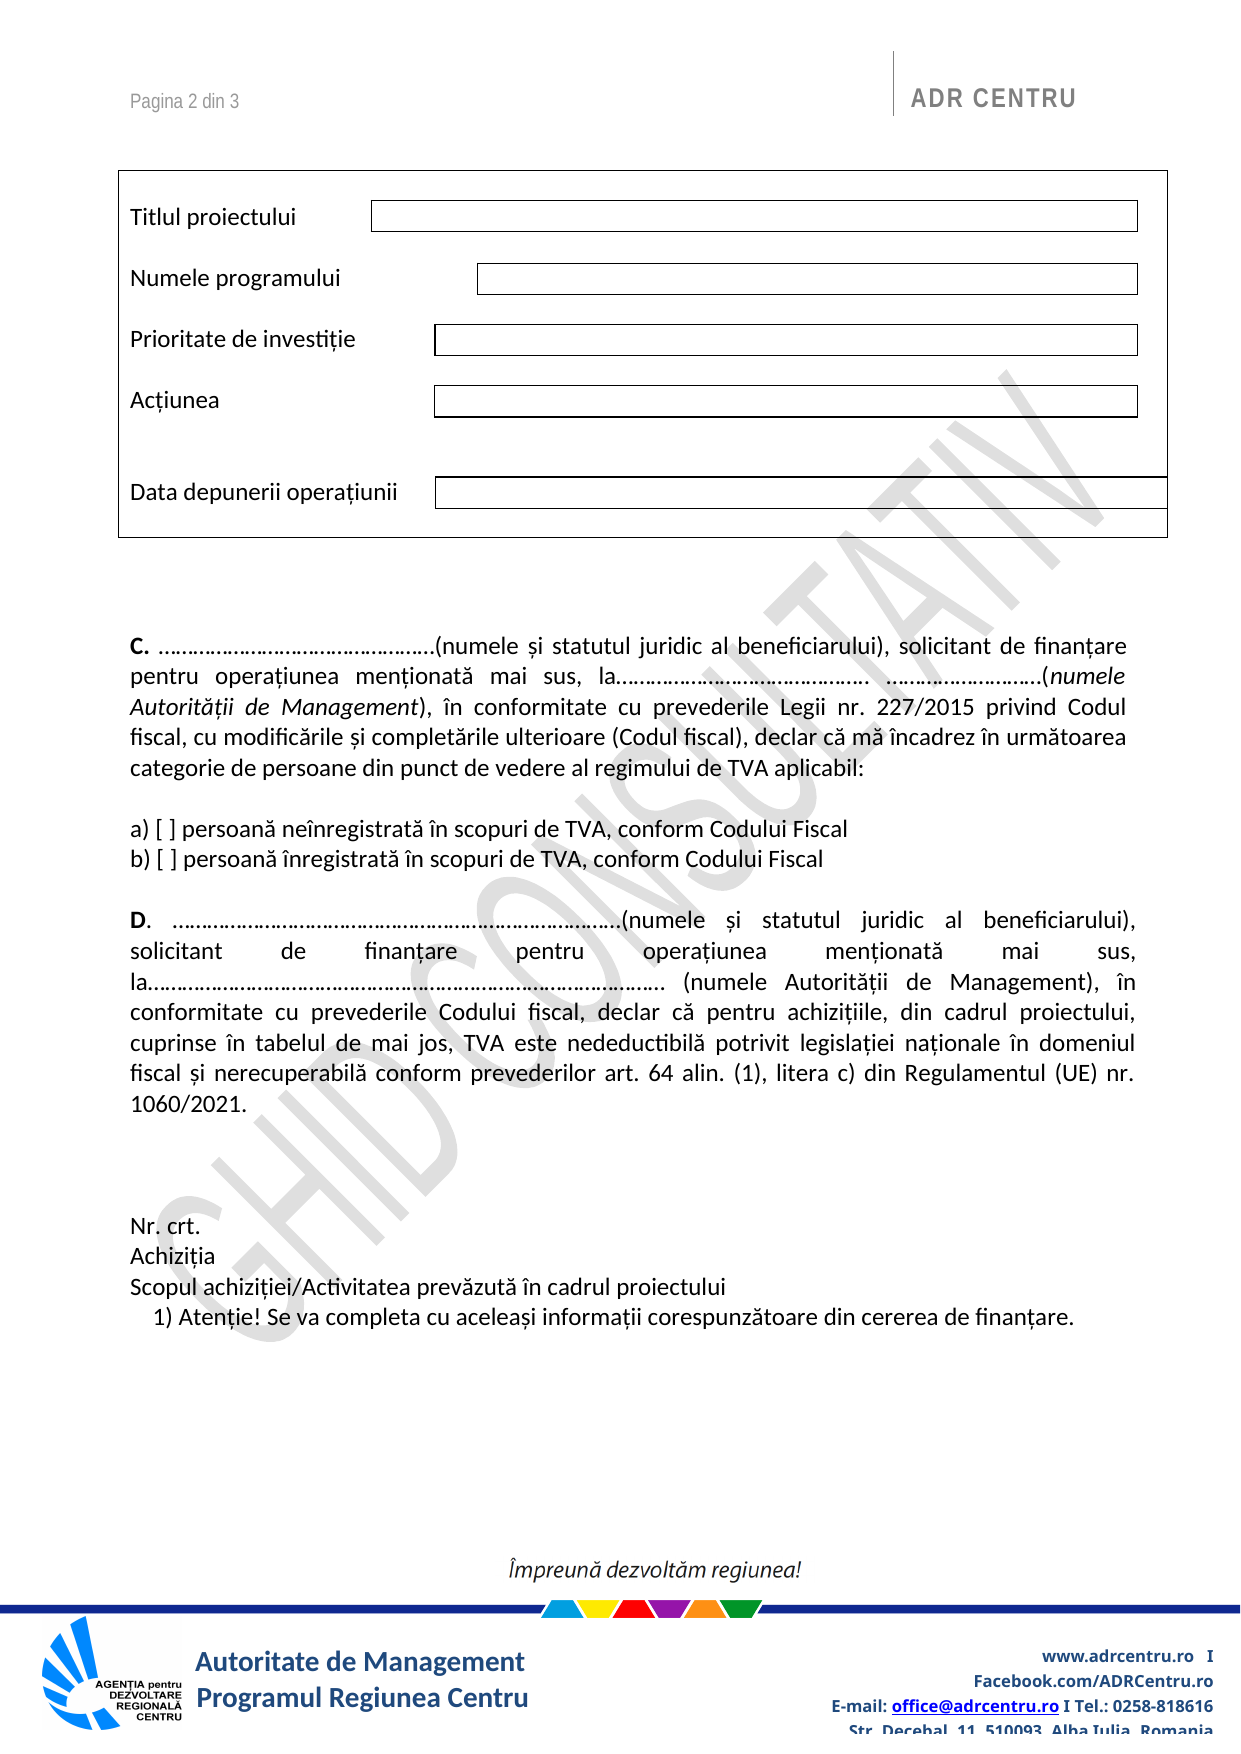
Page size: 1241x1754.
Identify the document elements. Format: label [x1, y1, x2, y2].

picture [0, 1600, 550, 1730]
picture [495, 1556, 814, 1583]
picture [574, 1600, 1241, 1618]
